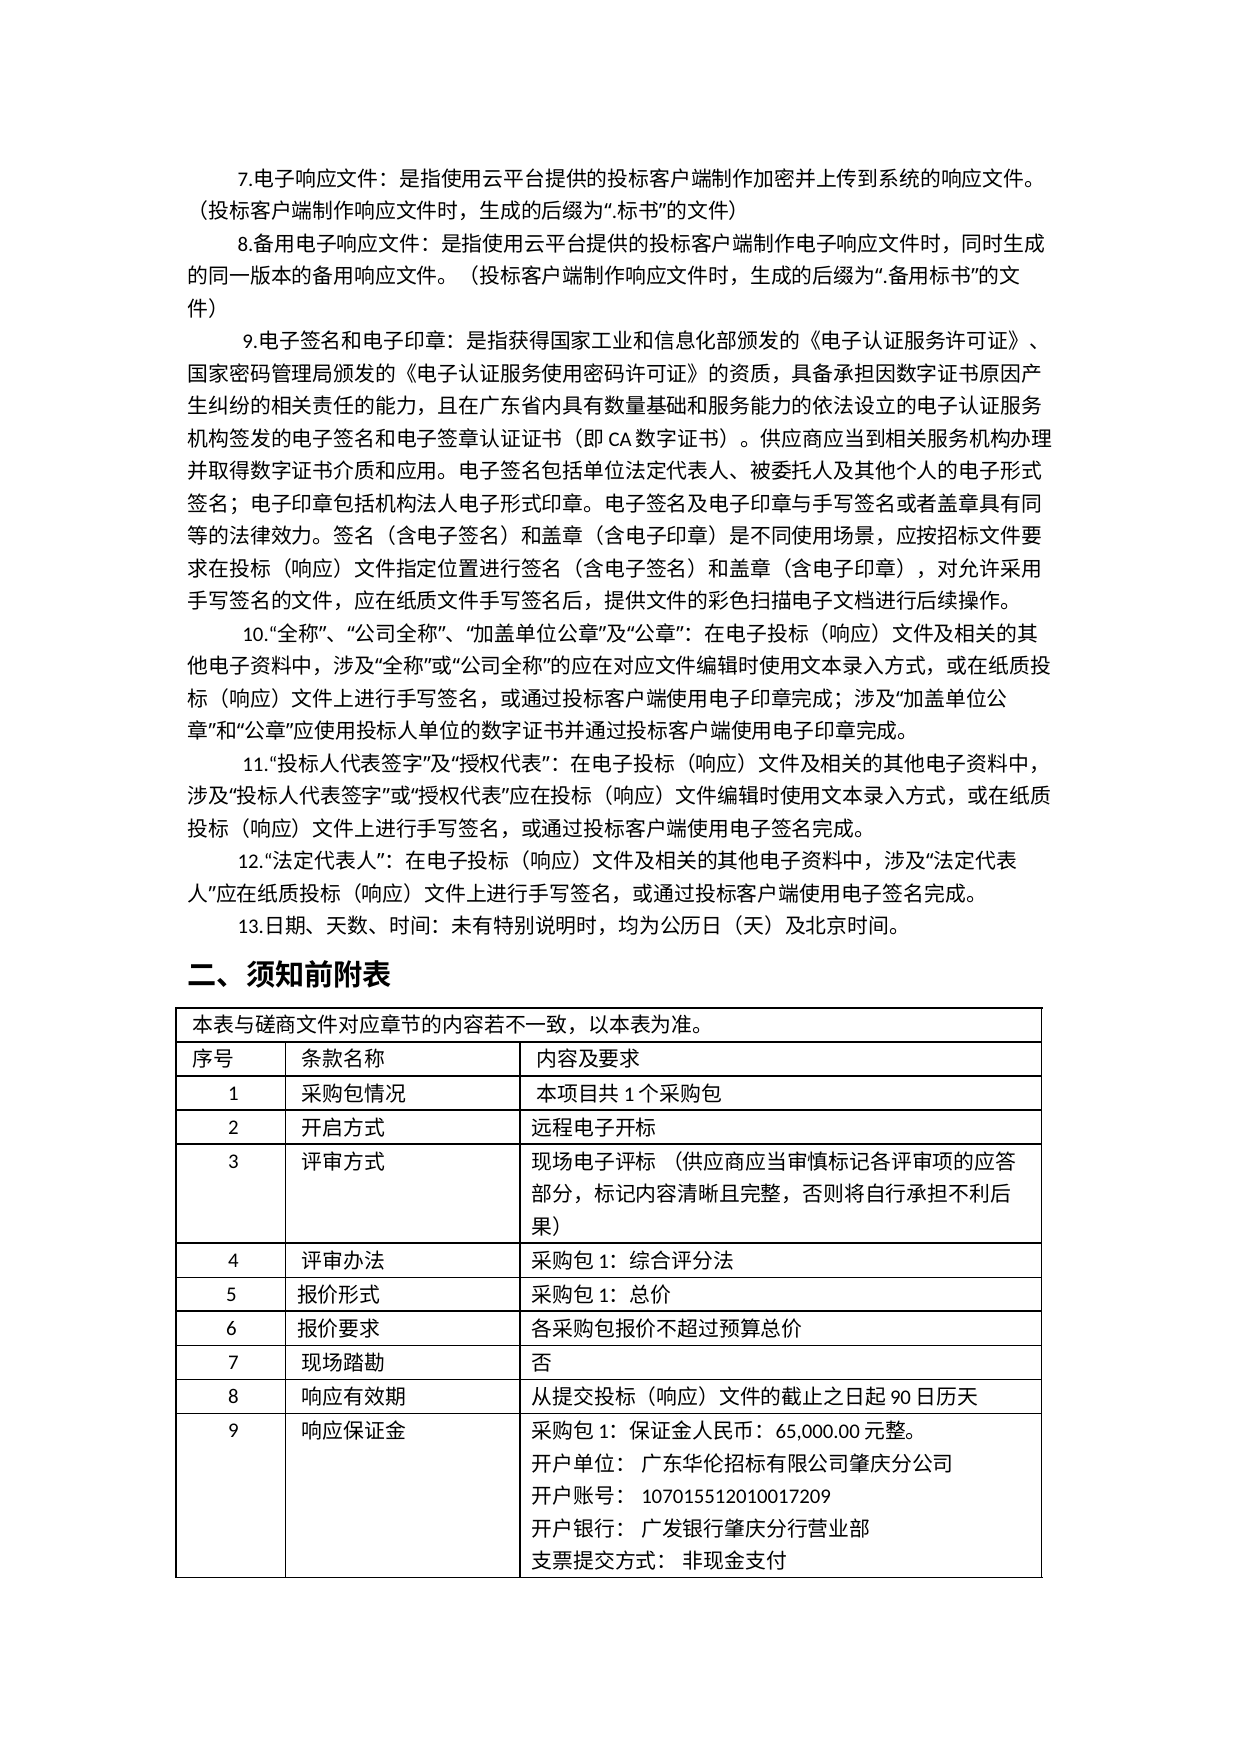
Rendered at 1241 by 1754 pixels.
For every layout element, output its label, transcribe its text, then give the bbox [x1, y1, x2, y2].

table_cell 5 [177, 1278, 285, 1310]
text 9.电子签名和电子印章：是指获得国家工业和信息化部颁发的《电子认证服务许可证》、国家密码管理局颁发的《电子认证服务使用密码许可证》的资质，具备承担因数字证书原因产生纠纷的相关责任的能力，且在广东省内具有数量基础和服务能力的依法设立的电子认证服务机构签发的电子签名和电子签章认证证书（即CA数字证书）。供应商应当到相关服务机构办理并取得数字证书介质和应用。电子签名包括单位法定代表人、被委托人及其他个人的电子形式签名；电子印章包括机构法人电子形式印章。电子签名及电子印章与手写签名或者盖章具有同等的法律效力。签名（含电子签名）和盖章（含电子印章）是不同使用场景，应按招标文件要求在投标（响应）文件指定位置进行签名（含电子签名）和盖章（含电子印章），对允许采用手写签名的文件，应在纸质文件手写签名后，提供文件的彩色扫描电子文档进行后续操作。 [187, 324, 1053, 617]
table_cell 内容及要求 [521, 1043, 1041, 1075]
table_cell 8 [177, 1380, 285, 1413]
table_cell 各采购包报价不超过预算总价 [521, 1312, 1041, 1344]
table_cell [521, 1414, 1041, 1577]
text 二、须知前附表 [187, 942, 1053, 1007]
table_cell 开启方式 [286, 1111, 519, 1143]
table_cell 2 [177, 1111, 285, 1143]
table_cell 条款名称 [286, 1043, 519, 1075]
table_cell 3 [177, 1145, 285, 1242]
table_cell 评审方式 [286, 1145, 519, 1242]
table_cell 从提交投标（响应）文件的截止之日起90日历天 [521, 1380, 1041, 1413]
text 12.“法定代表人”：在电子投标（响应）文件及相关的其他电子资料中，涉及“法定代表人”应在纸质投标（响应）文件上进行手写签名，或通过投标客户端使用电子签名完成。 [187, 844, 1053, 909]
text 8.备用电子响应文件：是指使用云平台提供的投标客户端制作电子响应文件时，同时生成的同一版本的备用响应文件。（投标客户端制作响应文件时，生成的后缀为“.备用标书”的文件） [187, 227, 1053, 324]
table_cell 远程电子开标 [521, 1111, 1041, 1143]
table_cell 报价形式 [286, 1278, 519, 1310]
table_cell 否 [521, 1346, 1041, 1378]
table_cell 评审办法 [286, 1244, 519, 1276]
table_cell 响应保证金 [286, 1414, 519, 1577]
table_cell 现场电子评标 （供应商应当审慎标记各评审项的应答部分，标记内容清晰且完整，否则将自行承担不利后果） [521, 1145, 1041, 1242]
table_cell 1 [177, 1077, 285, 1109]
table_cell 响应有效期 [286, 1380, 519, 1413]
table_cell 7 [177, 1346, 285, 1378]
table_header 本表与磋商文件对应章节的内容若不一致，以本表为准。 [177, 1009, 1041, 1041]
table_cell 9 [177, 1414, 285, 1577]
table_cell 序号 [177, 1043, 285, 1075]
text 13.日期、天数、时间：未有特别说明时，均为公历日（天）及北京时间。 [187, 909, 1053, 942]
text 7.电子响应文件：是指使用云平台提供的投标客户端制作加密并上传到系统的响应文件。（投标客户端制作响应文件时，生成的后缀为“.标书”的文件） [187, 162, 1053, 227]
table_cell 采购包情况 [286, 1077, 519, 1109]
table_cell 报价要求 [286, 1312, 519, 1344]
table_cell 采购包1：综合评分法 [521, 1244, 1041, 1276]
table_cell 6 [177, 1312, 285, 1344]
table_cell 本项目共1个采购包 [521, 1077, 1041, 1109]
text 10.“全称”、“公司全称”、“加盖单位公章”及“公章”：在电子投标（响应）文件及相关的其他电子资料中，涉及“全称”或“公司全称”的应在对应文件编辑时使用文本录入方式，或在纸质投标（响应）文件上进行手写签名，或通过投标客户端使用电子印章完成；涉及“加盖单位公章”和“公章”应使用投标人单位的数字证书并通过投标客户端使用电子印章完成。 [187, 617, 1053, 747]
table_cell 采购包1：总价 [521, 1278, 1041, 1310]
table_cell 现场踏勘 [286, 1346, 519, 1378]
text 11.“投标人代表签字”及“授权代表”：在电子投标（响应）文件及相关的其他电子资料中，涉及“投标人代表签字”或“授权代表”应在投标（响应）文件编辑时使用文本录入方式，或在纸质投标（响应）文件上进行手写签名，或通过投标客户端使用电子签名完成。 [187, 747, 1053, 844]
table_cell 4 [177, 1244, 285, 1276]
